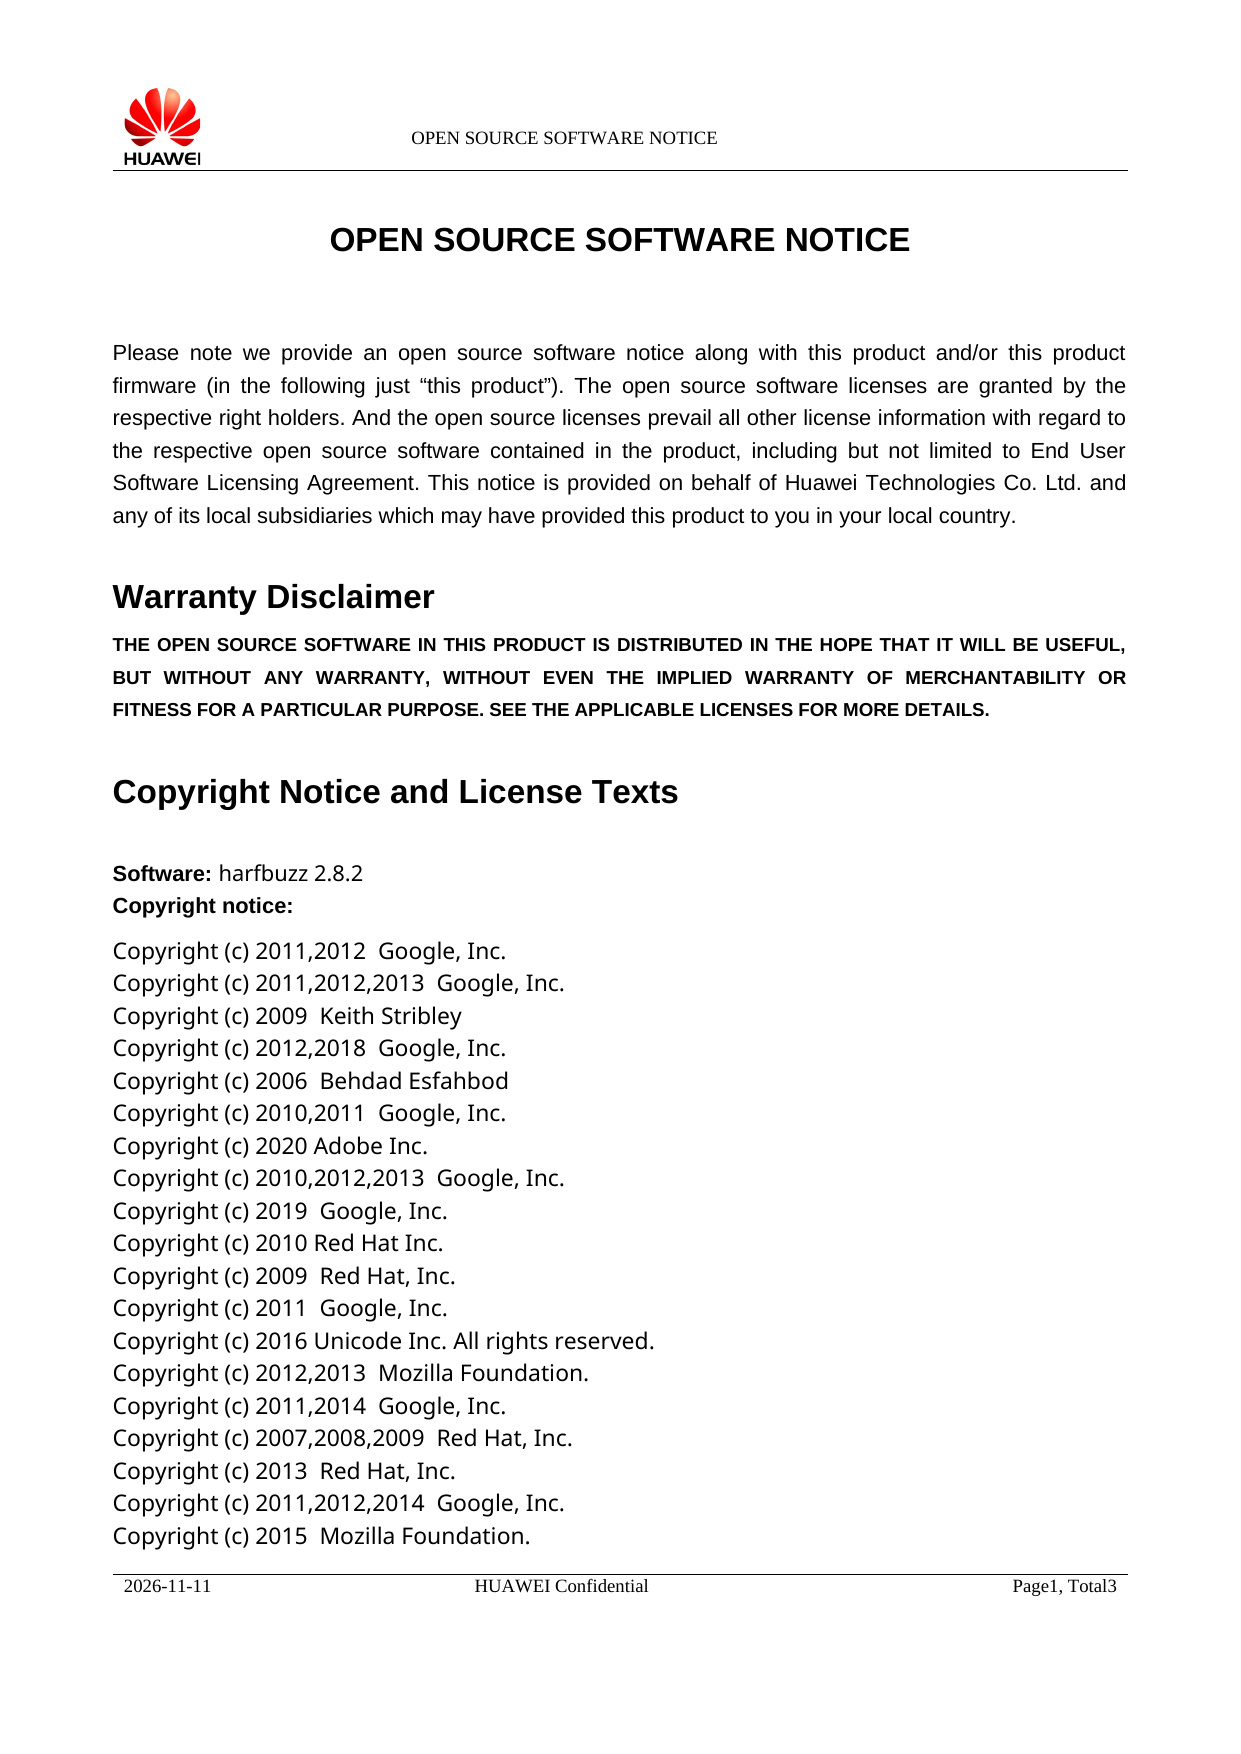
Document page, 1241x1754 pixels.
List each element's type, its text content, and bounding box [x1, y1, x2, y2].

title Software: harfbuzz 2.8.2 [112, 856, 1128, 889]
text OPEN SOURCE SOFTWARE NOTICE [112, 206, 1128, 271]
text The open source software in this product is distributed in the hope that it will be useful, but WITHOUT ANY WARRANTY, without even the implied warranty of MERCHANTABILITY or FITNESS FOR A PARTICULAR PURPOSE. See the applicable licenses for more details. [112, 629, 1128, 726]
picture [124, 88, 201, 165]
text Please note we provide an open source software notice along with this product and/or this product firmware (in the following just “this product”). The open source software licenses are granted by the respective right holders. And the open source licenses prevail all other license information with regard to the respective open source software contained in the product, including but not limited to End User Software Licensing Agreement. This notice is provided on behalf of Huawei Technologies Co. Ltd. and any of its local subsidiaries which may have provided this product to you in your local country. [112, 336, 1128, 531]
text Copyright Notice and License Texts [112, 759, 1128, 824]
text Copyright notice: [112, 889, 1128, 921]
text Warranty Disclaimer [112, 564, 1128, 629]
